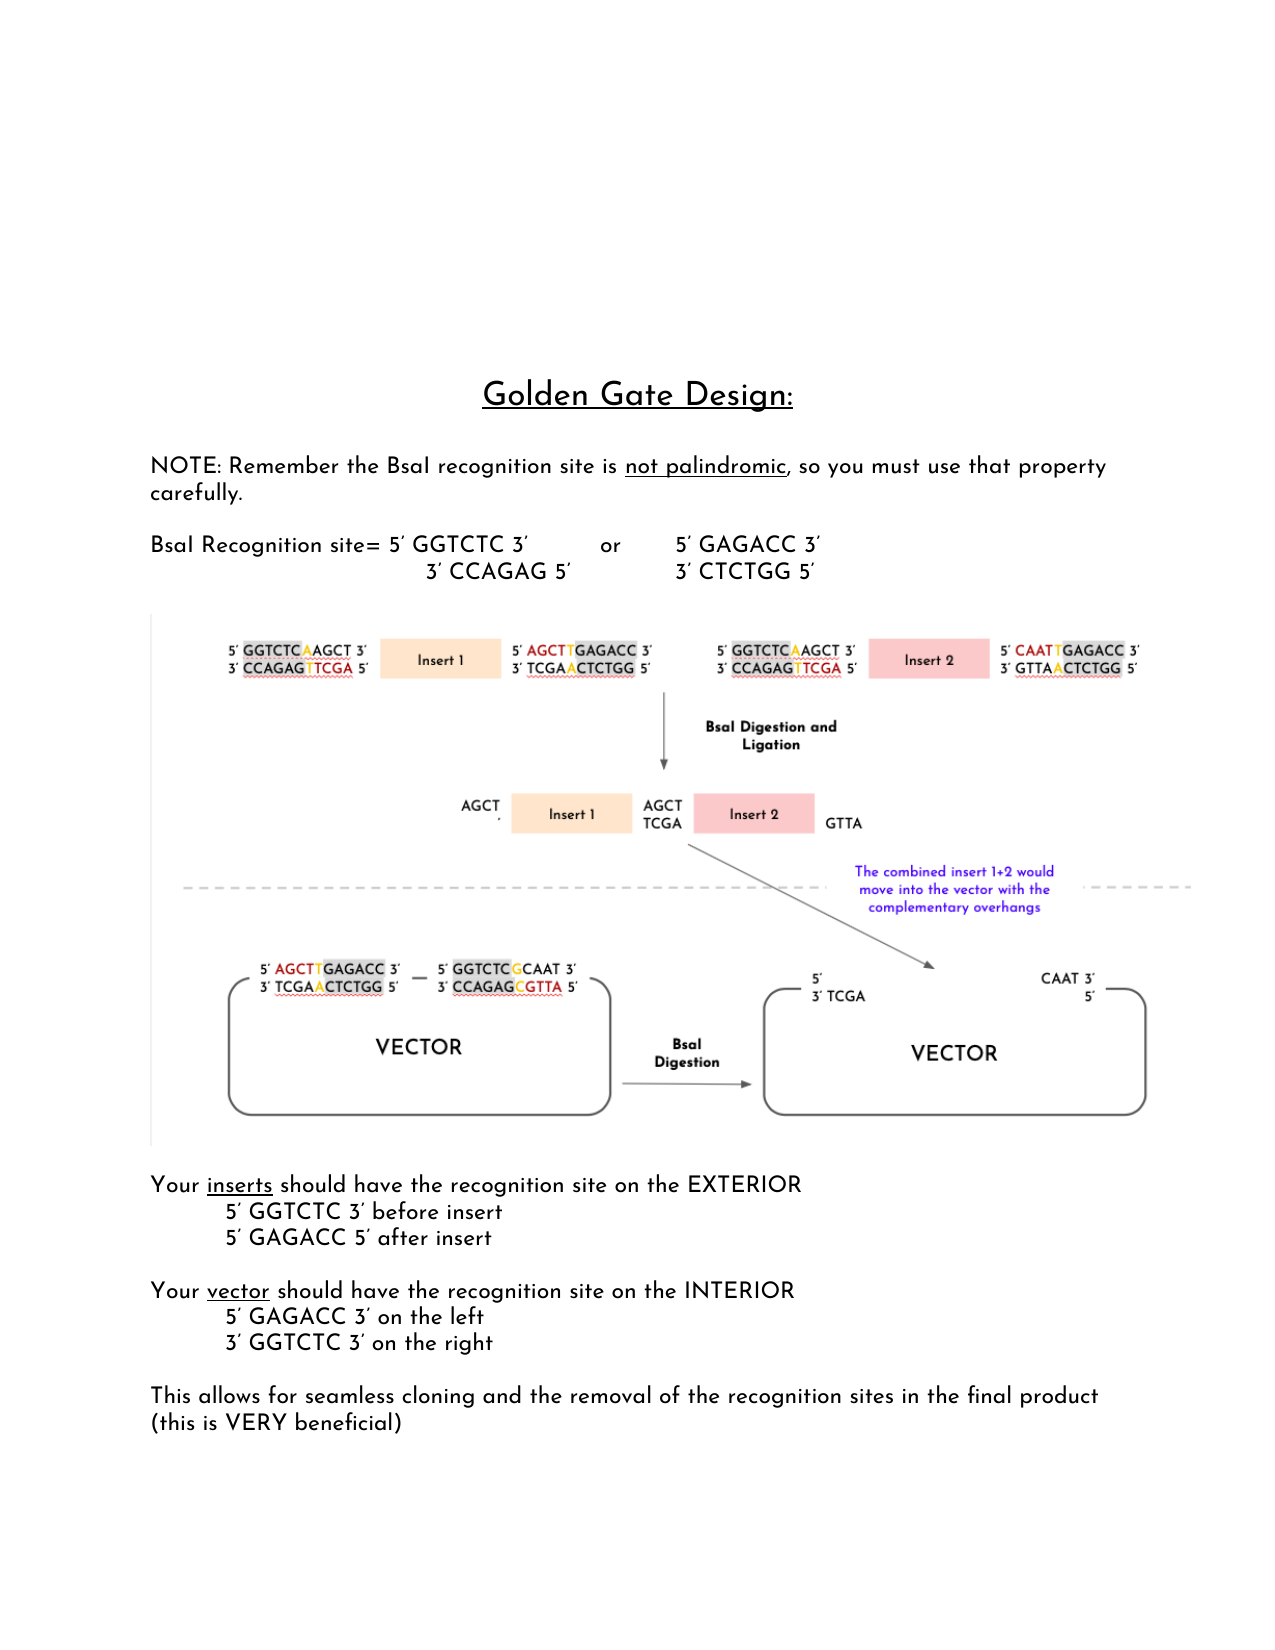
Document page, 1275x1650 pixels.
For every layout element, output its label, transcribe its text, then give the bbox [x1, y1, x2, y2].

text NOTE: Remember the BsaI recognition site is not palindromic, so you must use that property carefully. [150, 457, 1125, 506]
text 5’ GAGACC 3’ on the left [150, 1307, 1125, 1330]
text 5’ GAGACC 5’ after insert [150, 1228, 1125, 1251]
text Your inserts should have the recognition site on the EXTERIOR [150, 1176, 1125, 1198]
text BsaI Recognition site= 5’ GGTCTC 3’ or 5’ GAGACC 3’ [150, 536, 1125, 559]
text Your vector should have the recognition site on the INTERIOR [150, 1281, 1125, 1304]
picture [150, 614, 1221, 1146]
text This allows for seamless cloning and the removal of the recognition sites in the final product (this is VERY beneficial) [150, 1386, 1125, 1436]
text 3’ CCAGAG 5’ 3’ CTCTGG 5’ [150, 562, 1125, 585]
text 5’ GGTCTC 3’ before insert [150, 1202, 1125, 1225]
text Golden Gate Design: [150, 380, 1125, 413]
text 3’ GGTCTC 3’ on the right [150, 1334, 1125, 1357]
